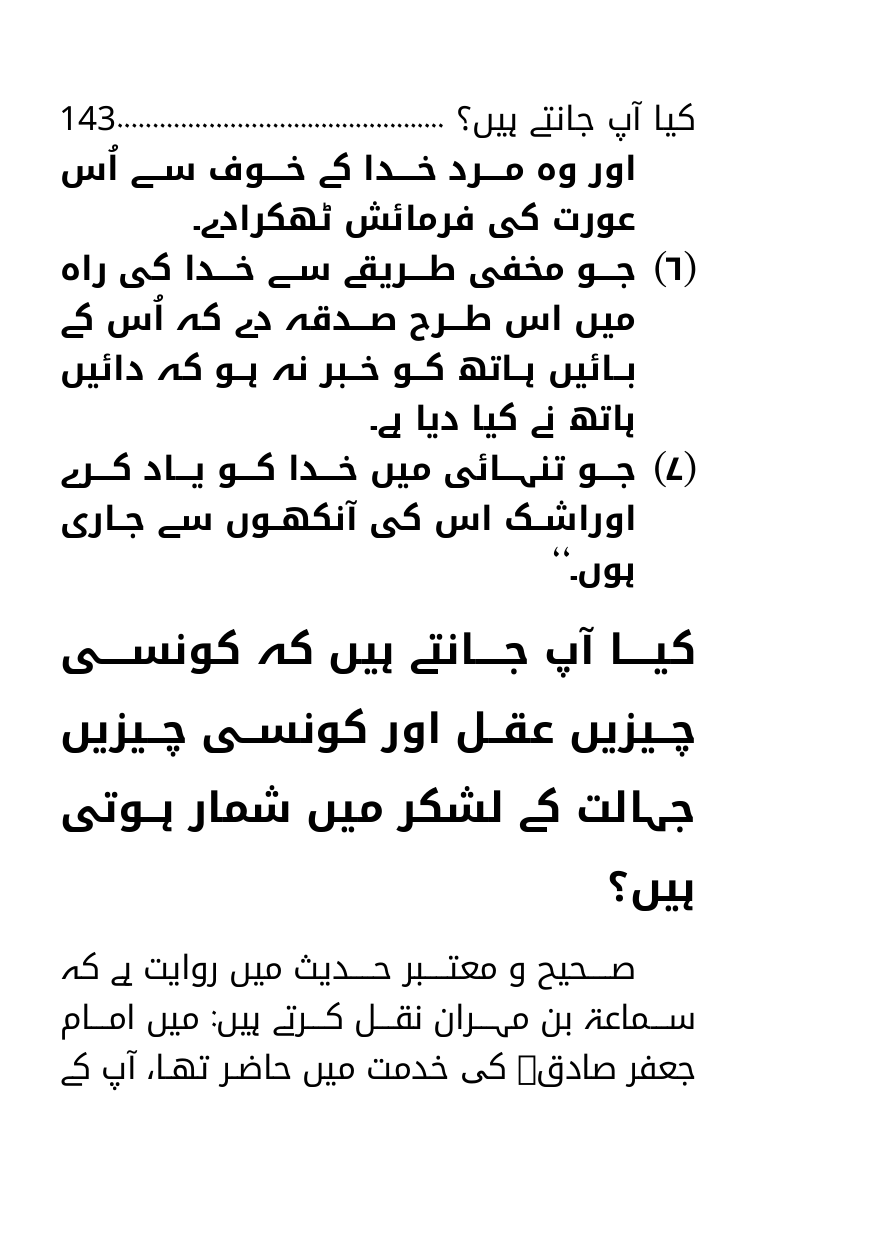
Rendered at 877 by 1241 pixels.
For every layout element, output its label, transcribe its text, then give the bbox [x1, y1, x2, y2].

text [60, 939, 697, 1089]
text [60, 140, 697, 240]
text (۶) جو مخفی طریقے سے خدا کی راہ میں اس طرح صدقہ دے کہ اُس کے بائیں ہاتھ کو خبر نہ ہو کہ دائیں ہاتھ نے کیا دیا ہے۔ [60, 240, 697, 440]
text (۷) جو تنہائی میں خدا کو یاد کرے اوراشک اس کی آنکھوں سے جاری ہوں۔‘‘ [60, 440, 697, 590]
subtitle کیا آپ جانتے ہیں کہ کونسی چیزیں عقل اور کونسی چیزیں جہالت کے لشکر میں شمار ہوتی ہیں؟ [60, 611, 697, 927]
